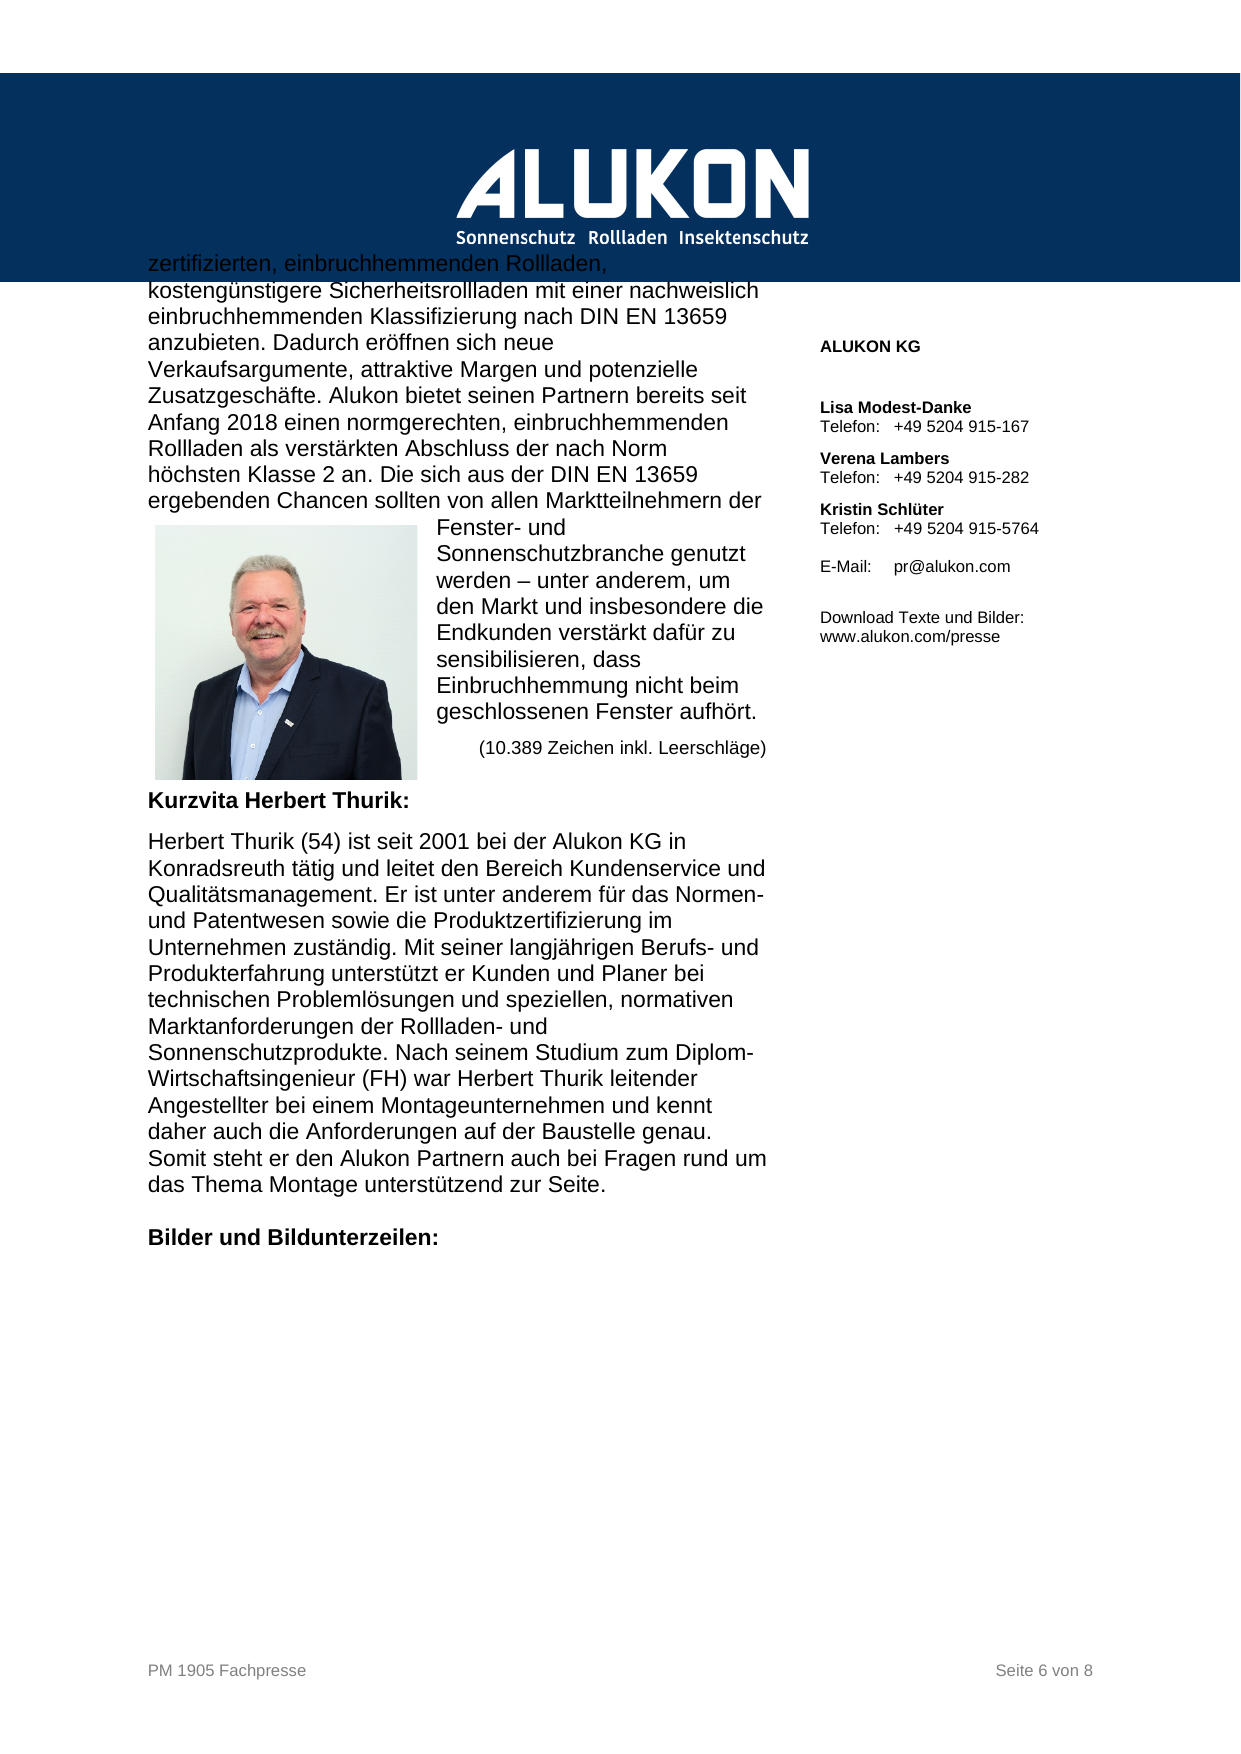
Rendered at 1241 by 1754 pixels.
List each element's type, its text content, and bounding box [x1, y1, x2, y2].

text Kurzvita Herbert Thurik: [148, 787, 1171, 814]
text (10.389 Zeichen inkl. Leerschläge) [418, 737, 766, 759]
picture [155, 525, 418, 780]
text Bilder und Bildunterzeilen: [148, 1223, 1171, 1250]
text Herbert Thurik (54) ist seit 2001 bei der Alukon KG in Konradsreuth tätig und leitet den Bereich Kundenservice und Qualitätsmanagement. Er ist unter anderem für das Normen- und Patentwesen sowie die Produktzertifizierung im Unternehmen zuständig. Mit seiner langjährigen Berufs- und Produkterfahrung unterstützt er Kunden und Planer bei technischen Problemlösungen und speziellen, normativen Marktanforderungen der Rollladen- und Sonnenschutzprodukte. Nach seinem Studium zum Diplom-Wirtschaftsingenieur (FH) war Herbert Thurik leitender Angestellter bei einem Montageunternehmen und kennt daher auch die Anforderungen auf der Baustelle genau. Somit steht er den Alukon Partnern auch bei Fragen rund um das Thema Montage unterstützend zur Seite. [148, 828, 768, 1197]
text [148, 250, 766, 725]
picture [0, 73, 1241, 282]
